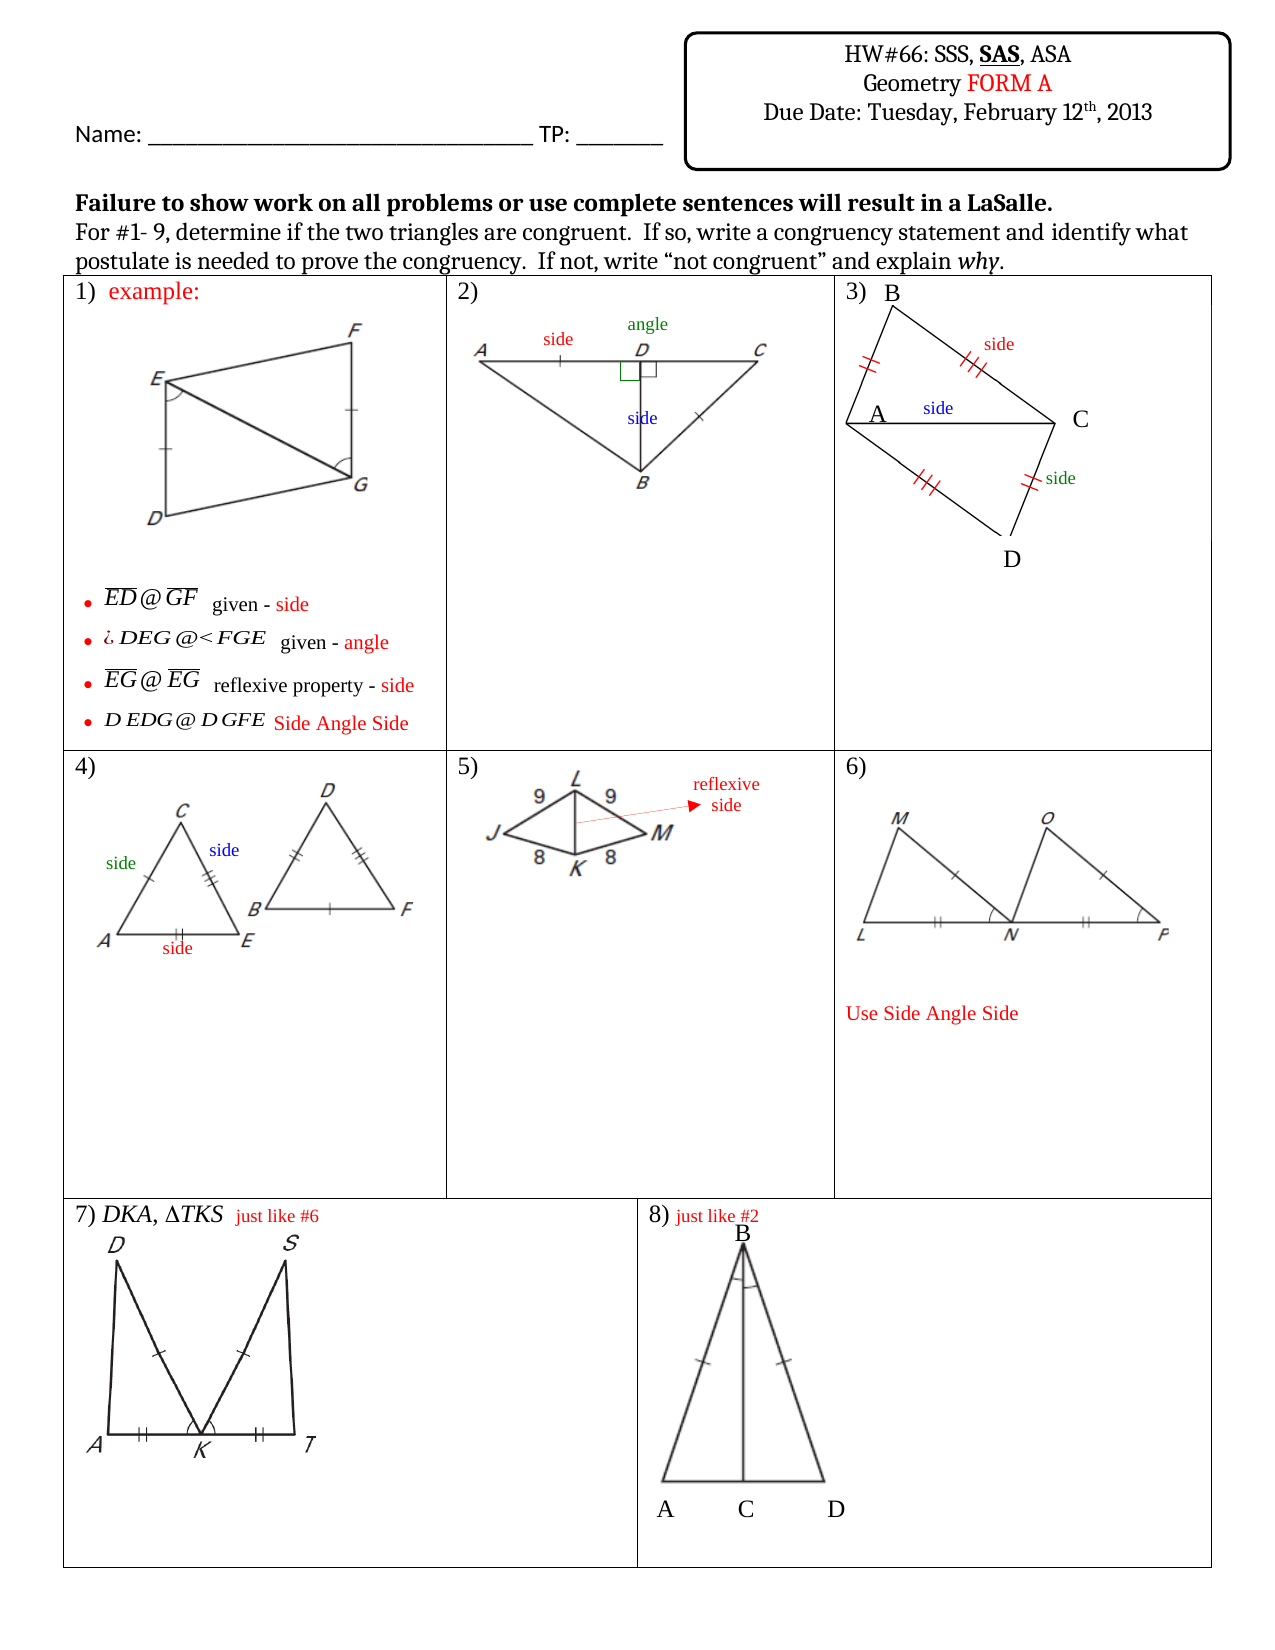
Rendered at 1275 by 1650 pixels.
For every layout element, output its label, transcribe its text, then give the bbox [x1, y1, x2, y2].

text Name: _______________________________ TP: _______ [75, 118, 683, 148]
picture [75, 1227, 320, 1463]
table_cell 7) DKA, TKS just like #6 [64, 1199, 637, 1567]
table_cell 8) just like #2 [638, 1199, 1211, 1567]
table_cell 4) [64, 751, 446, 1198]
table_cell 5) [447, 751, 834, 1198]
table_header 1) example: given - side given - angle reflexive property - side Side Angle Side [64, 276, 446, 750]
text For #1- 9, determine if the two triangles are congruent. If so, write a congruency statement and identify what postulate is needed to prove the congruency. If not, write “not congruent” and explain why. [75, 218, 1200, 275]
table_header 3) [835, 276, 1211, 750]
picture [845, 305, 1212, 541]
table_cell 6) Use Side Angle Side [835, 751, 1211, 1198]
table_header 2) [447, 276, 834, 750]
text Failure to show work on all problems or use complete sentences will result in a LaSalle. [75, 189, 1200, 218]
